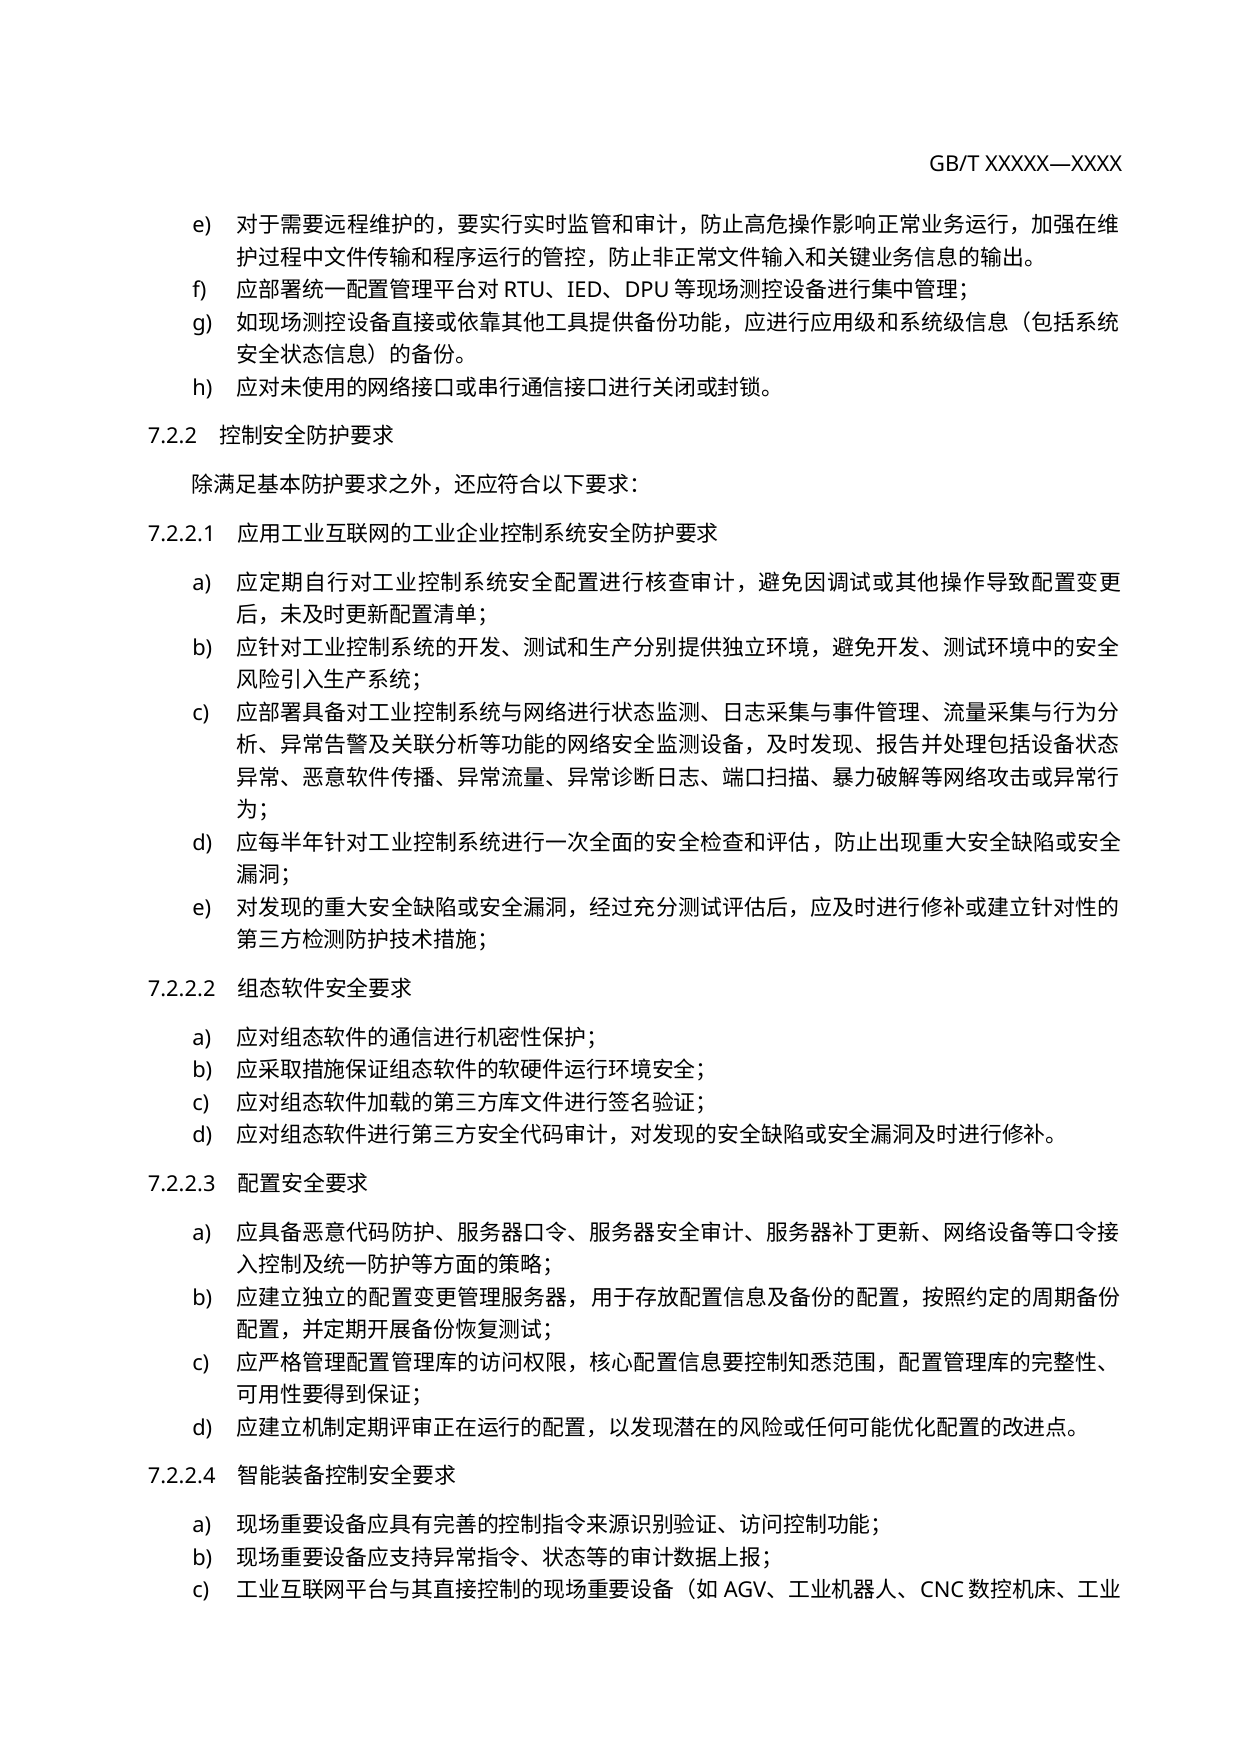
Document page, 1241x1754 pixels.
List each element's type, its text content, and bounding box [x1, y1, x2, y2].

text 除满足基本防护要求之外，还应符合以下要求： [148, 467, 1122, 499]
list 应对组态软件加载的第三方库文件进行签名验证； [192, 1084, 1122, 1117]
list 对于需要远程维护的，要实行实时监管和审计，防止高危操作影响正常业务运行，加强在维护过程中文件传输和程序运行的管控，防止非正常文件输入和关键业务信息的输出。 [192, 207, 1122, 272]
list 对发现的重大安全缺陷或安全漏洞，经过充分测试评估后，应及时进行修补或建立针对性的第三方检测防护技术措施； [192, 889, 1122, 954]
list 应针对工业控制系统的开发、测试和生产分别提供独立环境，避免开发、测试环境中的安全风险引入生产系统； [192, 629, 1122, 694]
list 应建立独立的配置变更管理服务器，用于存放配置信息及备份的配置，按照约定的周期备份配置，并定期开展备份恢复测试； [192, 1279, 1122, 1344]
list 应采取措施保证组态软件的软硬件运行环境安全； [192, 1052, 1122, 1084]
list 应对组态软件进行第三方安全代码审计，对发现的安全缺陷或安全漏洞及时进行修补。 [192, 1117, 1122, 1149]
text 配置安全要求 [148, 1166, 1122, 1198]
list 应部署具备对工业控制系统与网络进行状态监测、日志采集与事件管理、流量采集与行为分析、异常告警及关联分析等功能的网络安全监测设备，及时发现、报告并处理包括设备状态异常、恶意软件传播、异常流量、异常诊断日志、端口扫描、暴力破解等网络攻击或异常行为； [192, 694, 1122, 824]
list 应对未使用的网络接口或串行通信接口进行关闭或封锁。 [192, 369, 1122, 402]
list 应严格管理配置管理库的访问权限，核心配置信息要控制知悉范围，配置管理库的完整性、可用性要得到保证； [192, 1344, 1122, 1409]
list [192, 1572, 1122, 1604]
list 现场重要设备应具有完善的控制指令来源识别验证、访问控制功能； [192, 1507, 1122, 1539]
list 应定期自行对工业控制系统安全配置进行核查审计，避免因调试或其他操作导致配置变更后，未及时更新配置清单； [192, 564, 1122, 629]
list 应每半年针对工业控制系统进行一次全面的安全检查和评估，防止出现重大安全缺陷或安全漏洞； [192, 824, 1122, 889]
text 应用工业互联网的工业企业控制系统安全防护要求 [148, 516, 1122, 548]
list 应具备恶意代码防护、服务器口令、服务器安全审计、服务器补丁更新、网络设备等口令接入控制及统一防护等方面的策略； [192, 1214, 1122, 1279]
list 现场重要设备应支持异常指令、状态等的审计数据上报； [192, 1539, 1122, 1572]
list 应对组态软件的通信进行机密性保护； [192, 1019, 1122, 1052]
list 应部署统一配置管理平台对RTU、IED、DPU等现场测控设备进行集中管理； [192, 272, 1122, 304]
list 如现场测控设备直接或依靠其他工具提供备份功能，应进行应用级和系统级信息（包括系统安全状态信息）的备份。 [192, 304, 1122, 369]
text 组态软件安全要求 [148, 971, 1122, 1003]
text 控制安全防护要求 [148, 418, 1122, 451]
text 智能装备控制安全要求 [148, 1458, 1122, 1491]
list 应建立机制定期评审正在运行的配置，以发现潜在的风险或任何可能优化配置的改进点。 [192, 1409, 1122, 1442]
